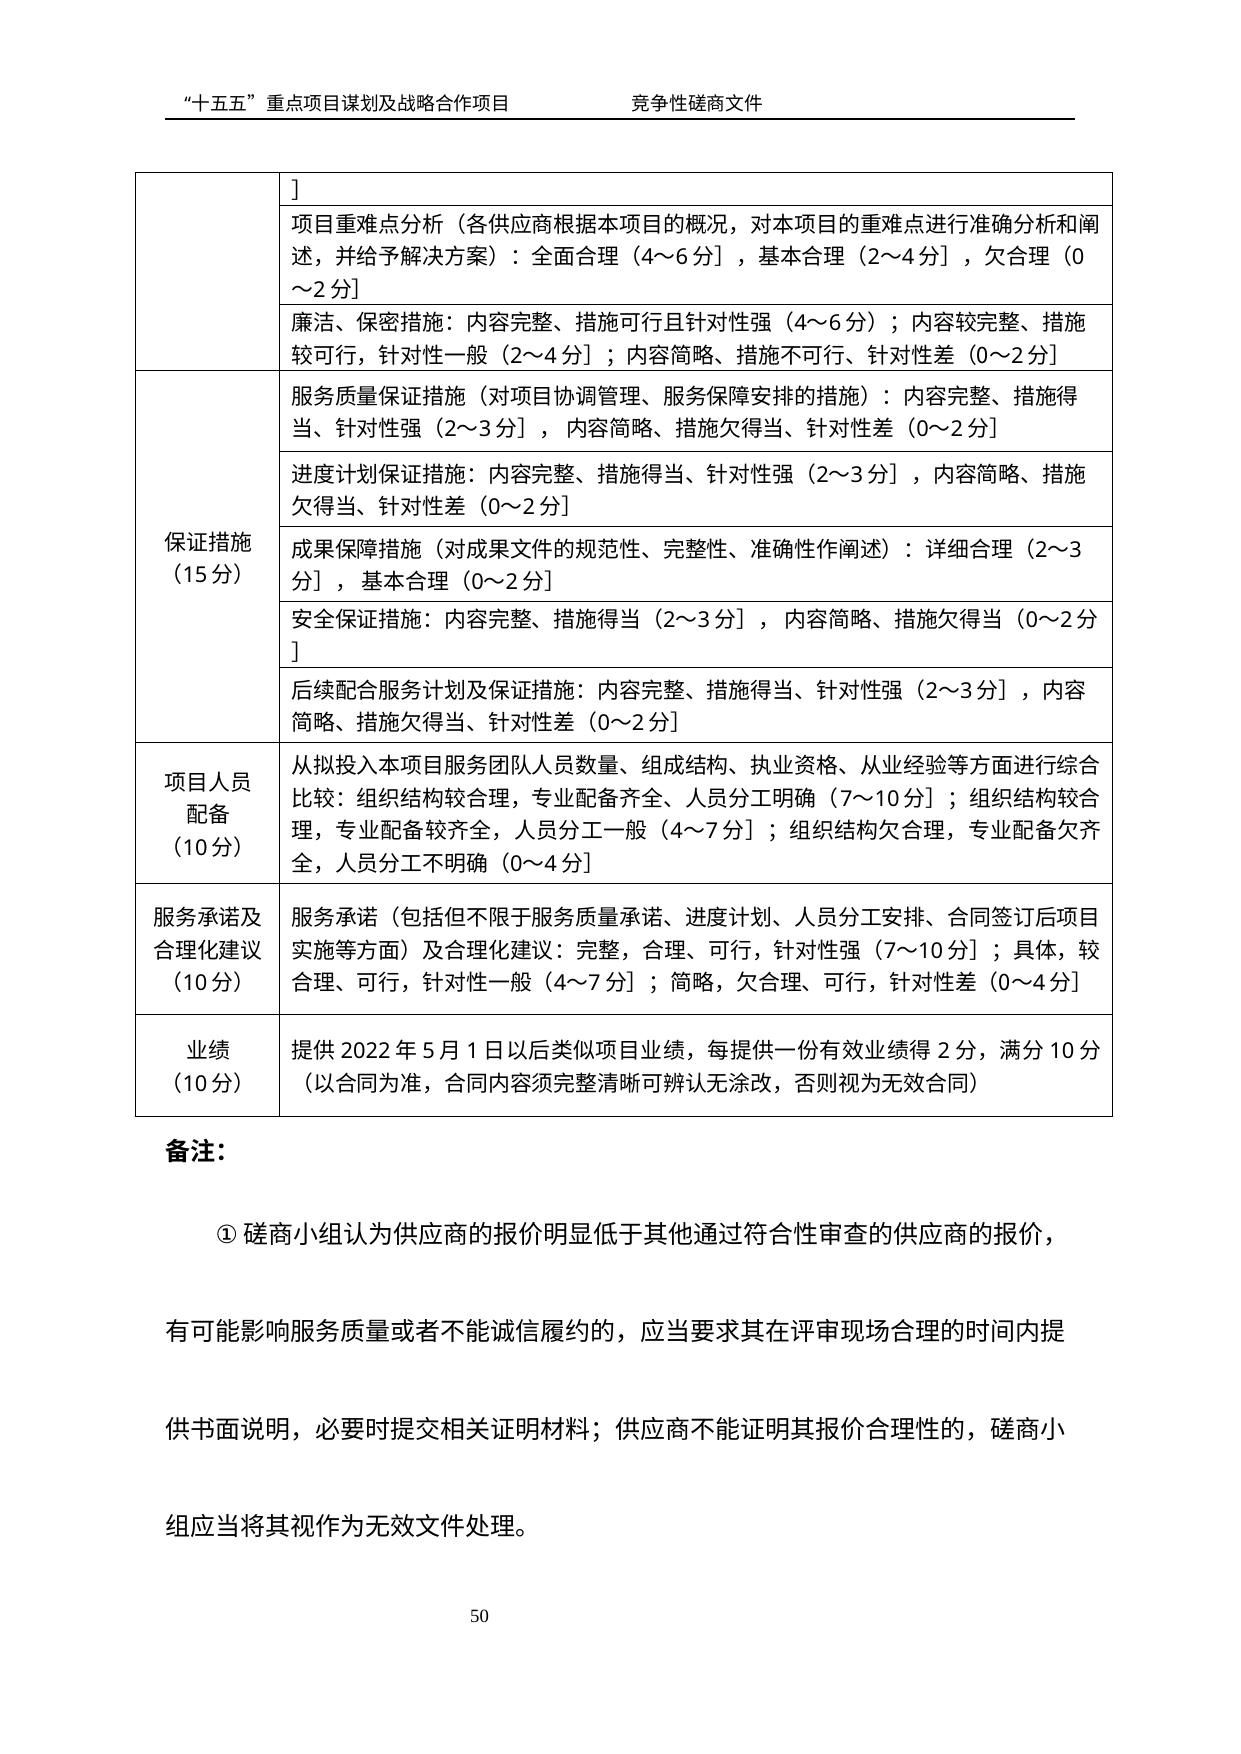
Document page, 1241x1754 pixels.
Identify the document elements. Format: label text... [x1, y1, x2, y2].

table_cell 服务质量保证措施（对项目协调管理、服务保障安排的措施）：内容完整、措施得当、针对性强（2～3分］， 内容简略、措施欠得当、针对性差（0～2分］ [280, 371, 1112, 451]
table_cell 廉洁、保密措施：内容完整、措施可行且针对性强（4～6分）；内容较完整、措施较可行，针对性一般（2～4分］；内容简略、措施不可行、针对性差（0～2分］ [280, 305, 1112, 370]
table_cell 服务承诺（包括但不限于服务质量承诺、进度计划、人员分工安排、合同签订后项目实施等方面）及合理化建议：完整，合理、可行，针对性强（7～10分］；具体，较合理、可行，针对性一般（4～7分］；简略，欠合理、可行，针对性差（0～4分］ [280, 884, 1112, 1013]
table_cell 后续配合服务计划及保证措施：内容完整、措施得当、针对性强（2～3分］，内容简略、措施欠得当、针对性差（0～2分］ [280, 668, 1112, 742]
table_cell 进度计划保证措施：内容完整、措施得当、针对性强（2～3分］，内容简略、措施欠得当、针对性差（0～2分］ [280, 452, 1112, 526]
table_cell 服务承诺及 合理化建议 （10分） [136, 884, 279, 1013]
text 备注： [165, 1117, 1075, 1182]
table_cell 项目人员 配备 （10分） [136, 743, 279, 883]
text ①磋商小组认为供应商的报价明显低于其他通过符合性审查的供应商的报价，有可能影响服务质量或者不能诚信履约的，应当要求其在评审现场合理的时间内提供书面说明，必要时提交相关证明材料；供应商不能证明其报价合理性的，磋商小组应当将其视作为无效文件处理。 [165, 1200, 1075, 1557]
table_cell 成果保障措施（对成果文件的规范性、完整性、准确性作阐述）：详细合理（2～3分］， 基本合理（0～2分］ [280, 527, 1112, 601]
table_cell 项目重难点分析（各供应商根据本项目的概况，对本项目的重难点进行准确分析和阐述，并给予解决方案）：全面合理（4～6分］，基本合理（2～4分］，欠合理（0～2分］ [280, 206, 1112, 304]
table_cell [280, 173, 1112, 205]
table_cell 保证措施 （15分） [136, 371, 279, 742]
table_cell 从拟投入本项目服务团队人员数量、组成结构、执业资格、从业经验等方面进行综合比较：组织结构较合理，专业配备齐全、人员分工明确（7～10分］；组织结构较合理，专业配备较齐全，人员分工一般（4～7分］；组织结构欠合理，专业配备欠齐全，人员分工不明确（0～4分］ [280, 743, 1112, 883]
table_cell 业绩 （10分） [136, 1015, 279, 1116]
table_cell 提供2022年5月1日以后类似项目业绩，每提供一份有效业绩得2分，满分10分（以合同为准，合同内容须完整清晰可辨认无涂改，否则视为无效合同） [280, 1015, 1112, 1116]
table_cell 安全保证措施：内容完整、措施得当（2～3分］， 内容简略、措施欠得当（0～2分］ [280, 602, 1112, 667]
